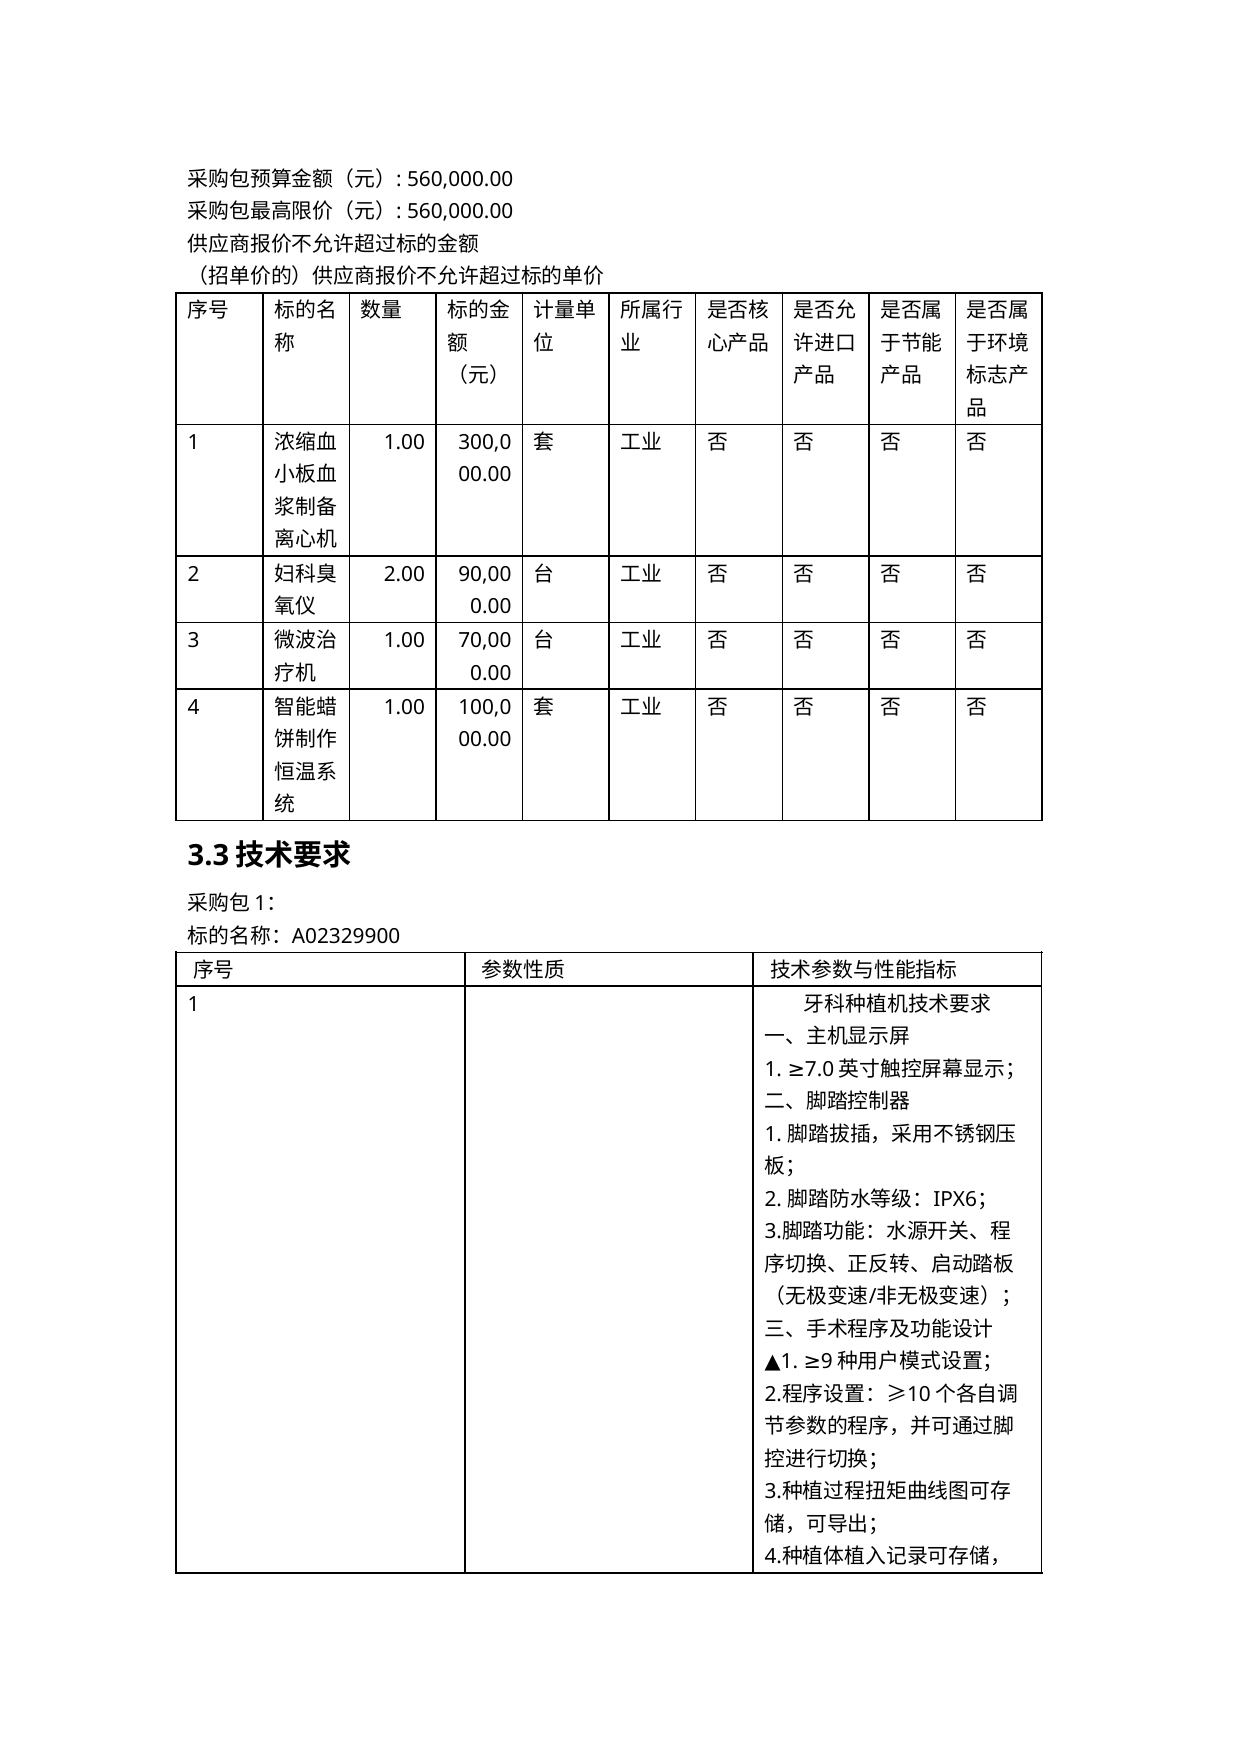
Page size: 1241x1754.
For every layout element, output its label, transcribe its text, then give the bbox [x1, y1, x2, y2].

table_cell 否 [783, 623, 868, 688]
table_cell 否 [783, 690, 868, 820]
table_header 序号 [177, 294, 262, 423]
table_cell 套 [523, 425, 608, 555]
table_cell 90,000.00 [437, 557, 522, 622]
table_cell 1.00 [350, 425, 435, 555]
table_cell 否 [696, 690, 782, 820]
table_cell 否 [783, 557, 868, 622]
table_cell 100,000.00 [437, 690, 522, 820]
table_cell 300,000.00 [437, 425, 522, 555]
table_cell 4 [177, 690, 262, 820]
table_cell 否 [870, 690, 955, 820]
table_header 是否属于环境标志产品 [956, 294, 1041, 423]
table_cell [466, 987, 752, 1572]
table_cell 70,000.00 [437, 623, 522, 688]
table_cell 工业 [610, 425, 695, 555]
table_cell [754, 987, 1041, 1572]
table_cell 台 [523, 557, 608, 622]
table_cell 否 [956, 623, 1041, 688]
text 采购包最高限价（元）: 560,000.00 [187, 194, 1053, 227]
table_cell 智能蜡饼制作恒温系统 [264, 690, 349, 820]
table_cell 3 [177, 623, 262, 688]
table_cell 妇科臭氧仪 [264, 557, 349, 622]
table_cell 1.00 [350, 623, 435, 688]
table_cell 工业 [610, 690, 695, 820]
table_cell 否 [870, 425, 955, 555]
table_cell 工业 [610, 557, 695, 622]
table_header 是否核心产品 [696, 294, 782, 423]
table_cell 2 [177, 557, 262, 622]
table_cell 台 [523, 623, 608, 688]
table_cell 浓缩血小板血浆制备离心机 [264, 425, 349, 555]
text 3.3技术要求 [187, 821, 1053, 886]
table_cell 否 [956, 690, 1041, 820]
table_cell 否 [956, 425, 1041, 555]
table_header 标的金额 （元） [437, 294, 522, 423]
table_cell 否 [696, 425, 782, 555]
table_cell 否 [696, 557, 782, 622]
text 采购包1： [187, 886, 1053, 919]
table_cell 1 [177, 987, 464, 1572]
table_header 参数性质 [466, 953, 752, 985]
table_header 数量 [350, 294, 435, 423]
text 采购包预算金额（元）: 560,000.00 [187, 162, 1053, 194]
table_cell 否 [696, 623, 782, 688]
table_header 所属行业 [610, 294, 695, 423]
table_cell 微波治疗机 [264, 623, 349, 688]
table_header 序号 [177, 953, 464, 985]
table_header 技术参数与性能指标 [754, 953, 1041, 985]
table_header 计量单位 [523, 294, 608, 423]
text （招单价的）供应商报价不允许超过标的单价 [187, 259, 1053, 292]
table_cell 否 [783, 425, 868, 555]
table_cell 1 [177, 425, 262, 555]
table_cell 否 [956, 557, 1041, 622]
table_cell 工业 [610, 623, 695, 688]
table_cell 否 [870, 557, 955, 622]
text 供应商报价不允许超过标的金额 [187, 227, 1053, 259]
text 标的名称：A02329900 [187, 919, 1053, 951]
table_cell 套 [523, 690, 608, 820]
table_cell 否 [870, 623, 955, 688]
table_header 标的名称 [264, 294, 349, 423]
table_header 是否允许进口产品 [783, 294, 868, 423]
table_cell 2.00 [350, 557, 435, 622]
table_cell 1.00 [350, 690, 435, 820]
table_header 是否属于节能产品 [870, 294, 955, 423]
